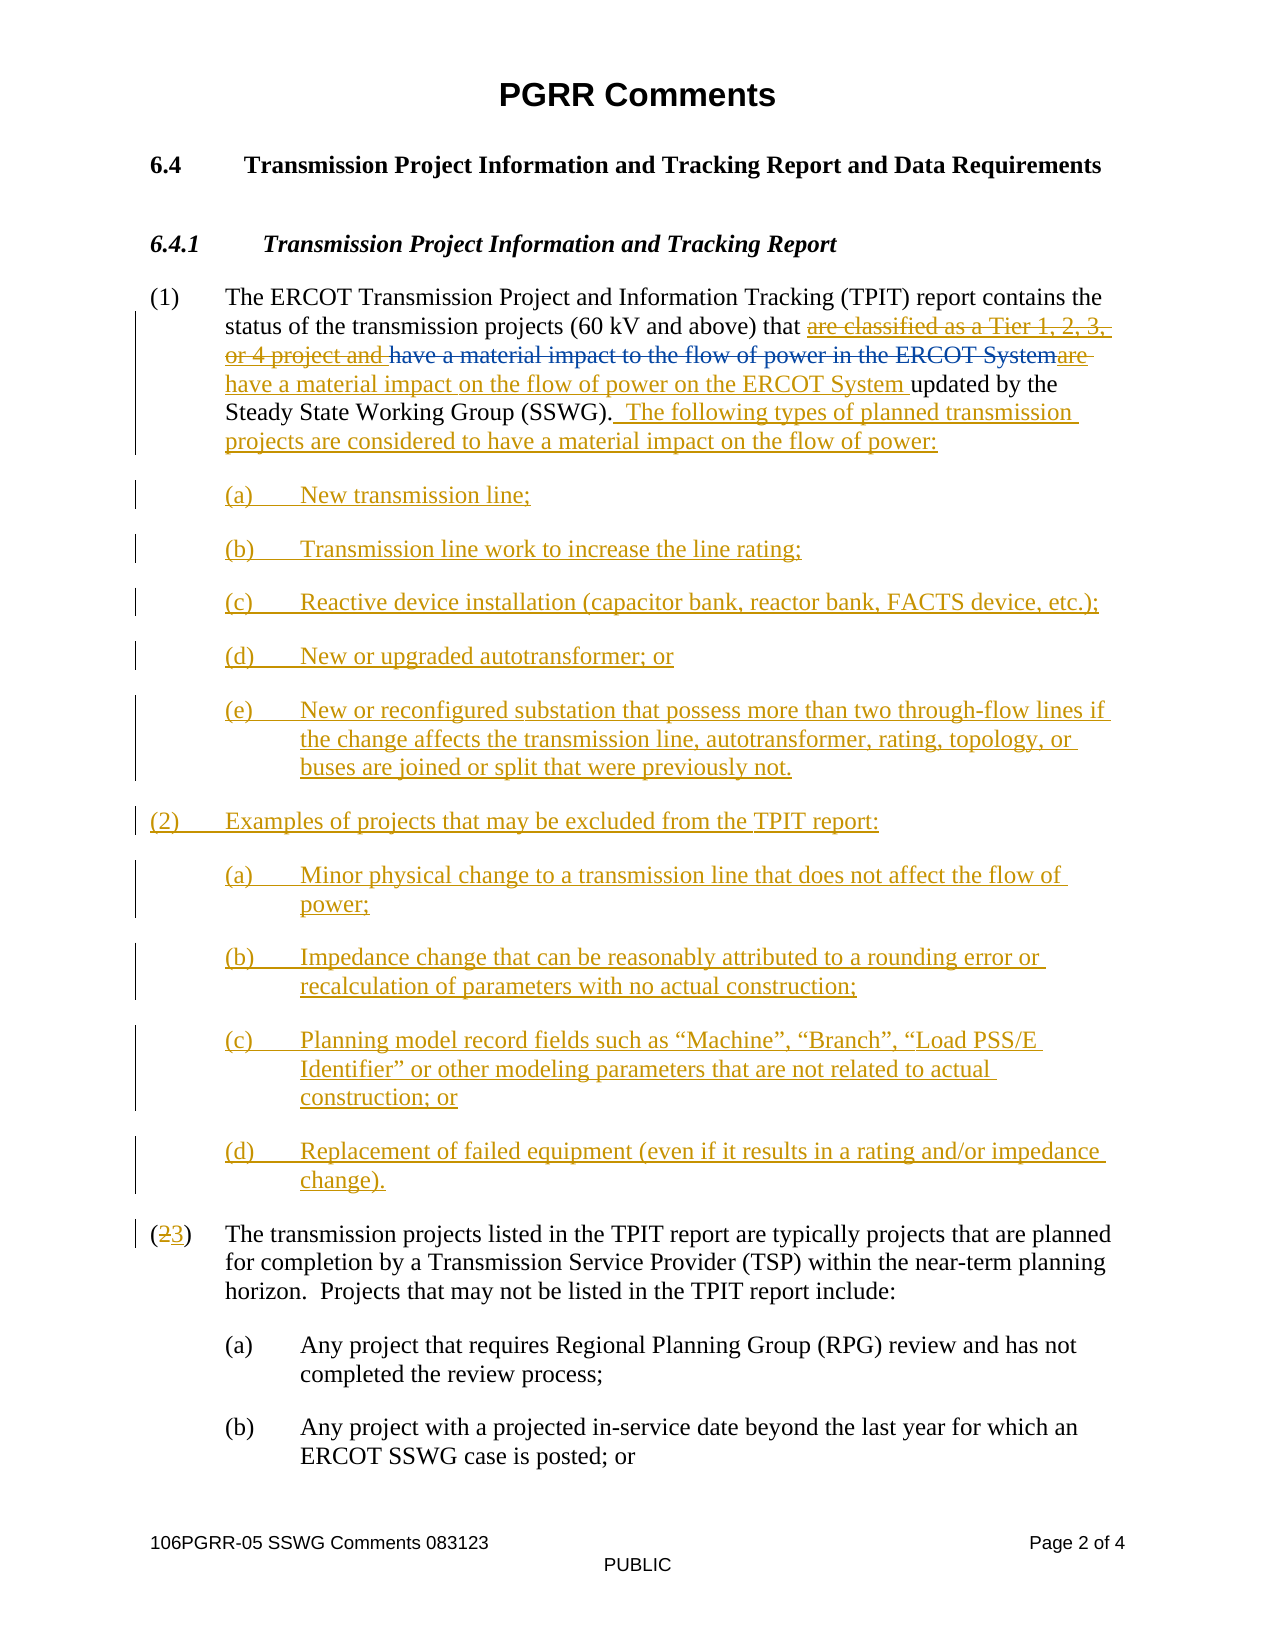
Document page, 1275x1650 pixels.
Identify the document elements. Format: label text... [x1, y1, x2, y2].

text 6.4 Transmission Project Information and Tracking Report and Data Requirements [150, 150, 1125, 179]
text (1) The ERCOT Transmission Project and Information Tracking (TPIT) report contains the status of the transmission projects (60 kV and above) that updated by the Steady State Working Group (SSWG). [150, 282, 1125, 455]
text () The transmission projects listed in the TPIT report are typically projects that are planned for completion by a Transmission Service Provider (TSP) within the near-term planning horizon. Projects that may not be listed in the TPIT report include: [150, 1219, 1125, 1305]
text 6.4.1 Transmission Project Information and Tracking Report [150, 229, 1125, 257]
list (a) Any project that requires Regional Planning Group (RPG) review and has not completed the review process; [225, 1330, 1125, 1387]
list (b) Any project with a projected in-service date beyond the last year for which an ERCOT SSWG case is posted; or [225, 1412, 1125, 1470]
